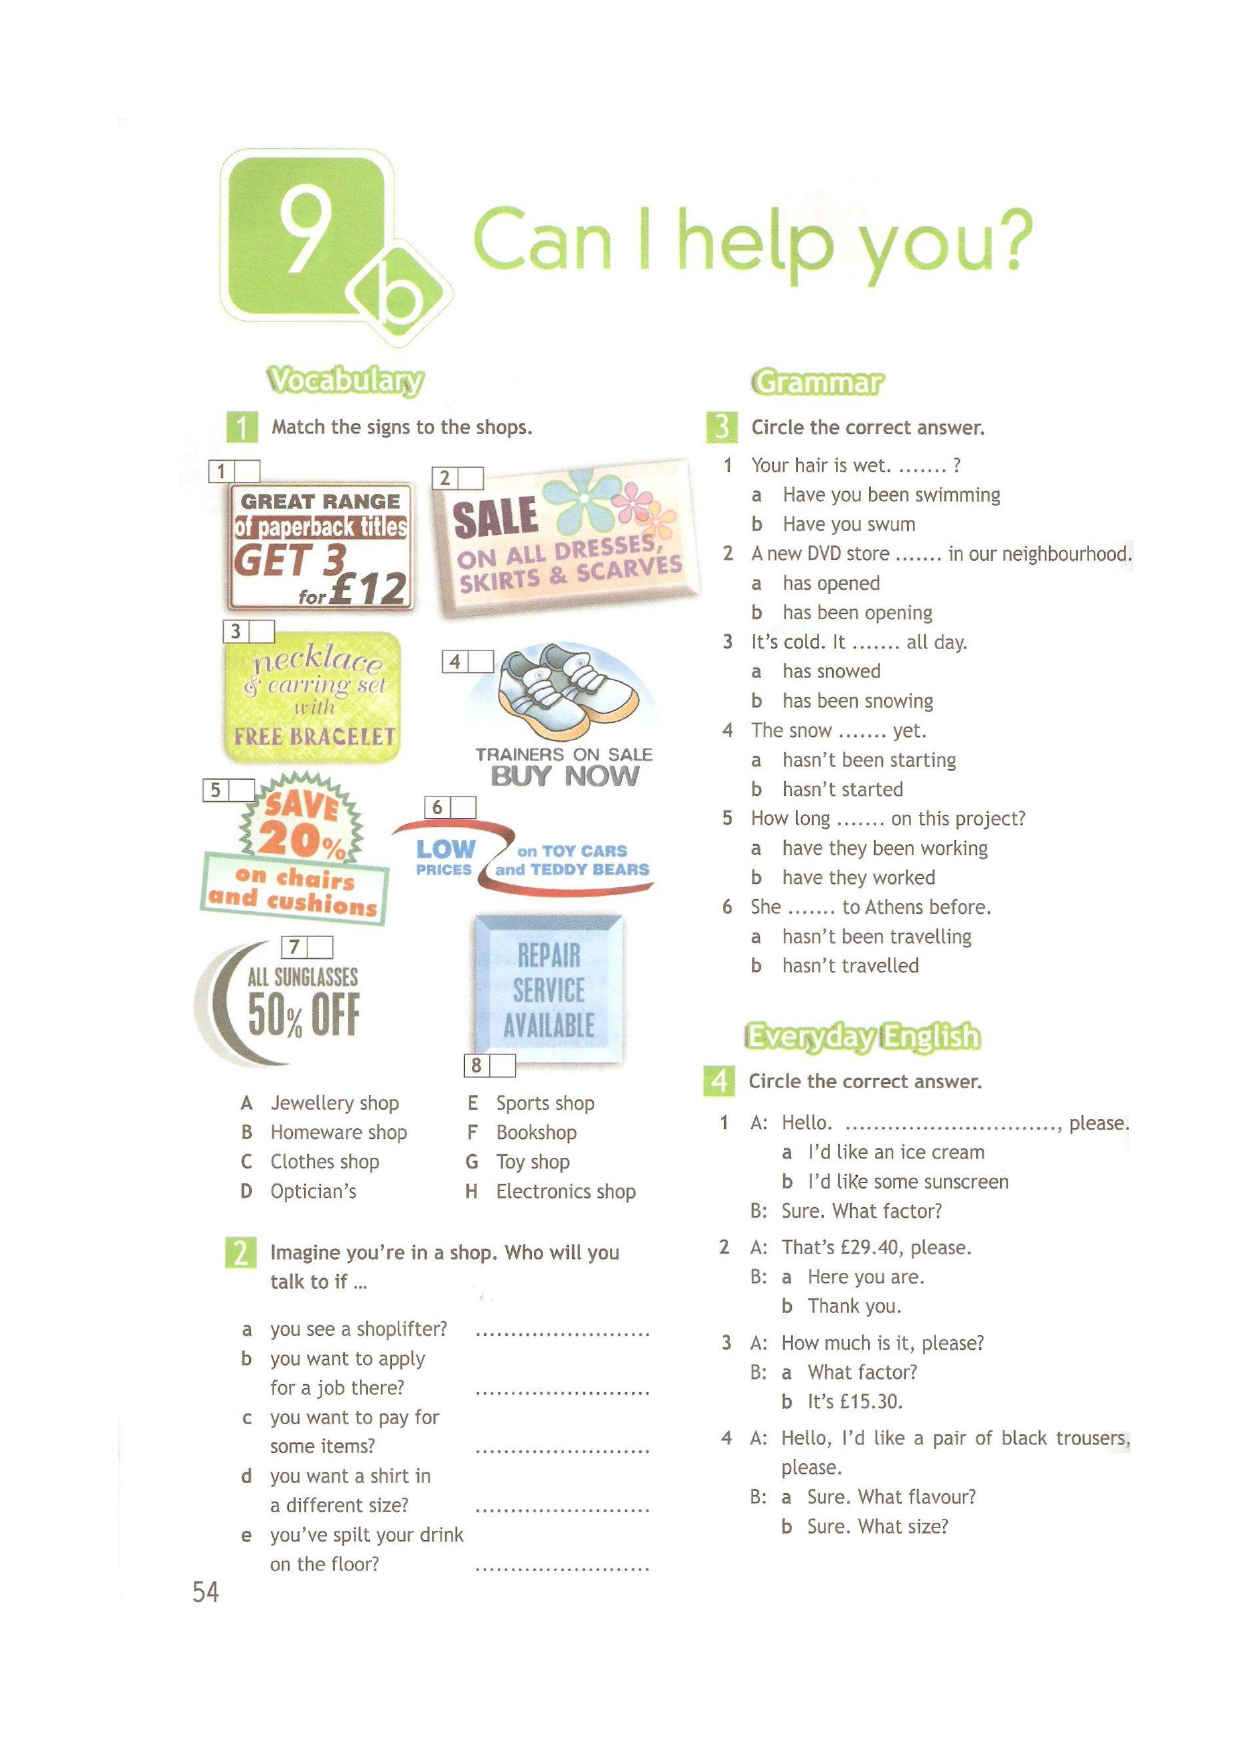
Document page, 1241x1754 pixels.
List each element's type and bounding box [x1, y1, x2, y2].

picture [118, 118, 1173, 1636]
